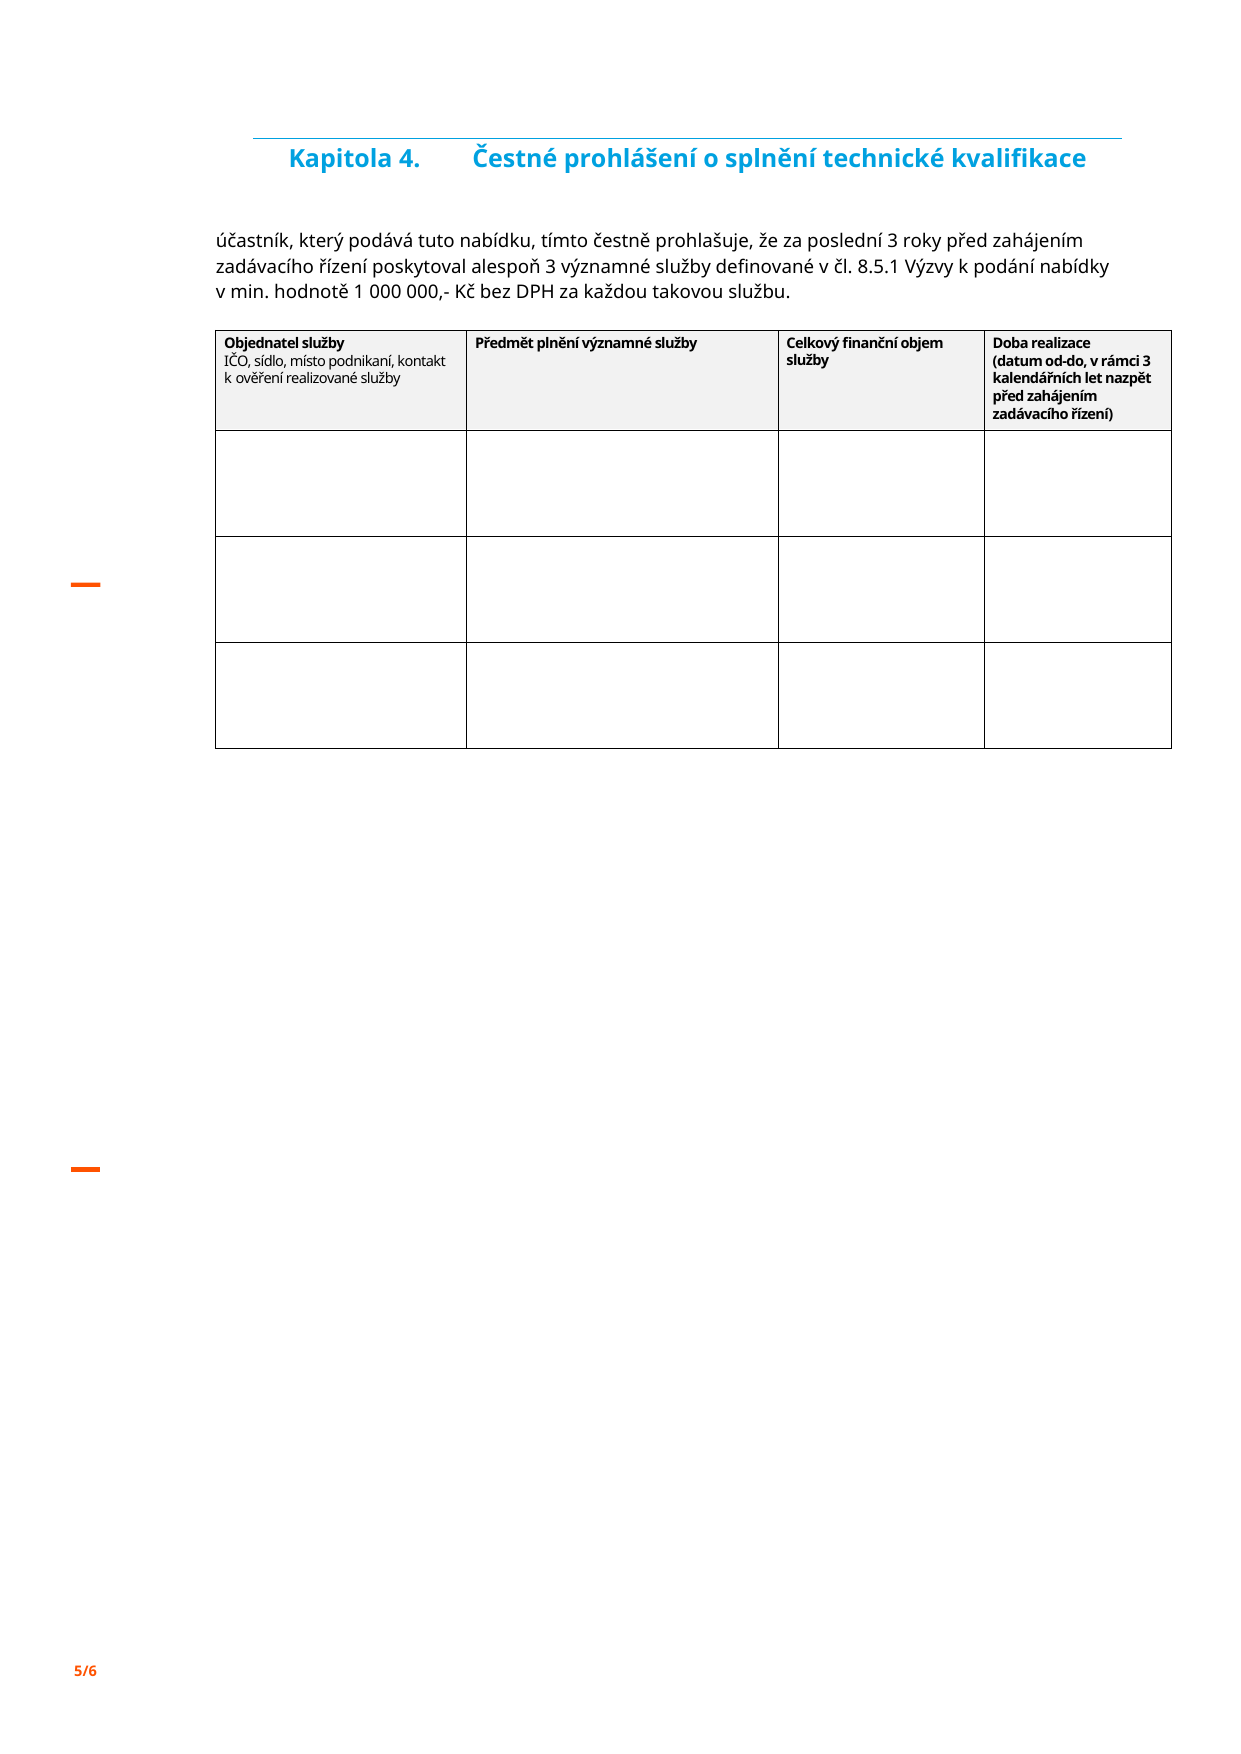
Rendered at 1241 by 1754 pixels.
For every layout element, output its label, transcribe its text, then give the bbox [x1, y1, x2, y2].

table_header Objednatel služby IČO, sídlo, místo podnikaní, kontakt k ověření realizované služby [216, 331, 466, 429]
table_cell [985, 537, 1171, 642]
table_cell [216, 431, 466, 536]
table_cell [216, 537, 466, 642]
table_cell [779, 643, 984, 748]
table_cell [467, 643, 778, 748]
table_header Doba realizace (datum od-do, v rámci 3 kalendářních let nazpět před zahájením zadávacího řízení) [985, 331, 1171, 429]
table_cell [467, 431, 778, 536]
text účastník, který podává tuto nabídku, tímto čestně prohlašuje, že za poslední 3 roky před zahájením zadávacího řízení poskytoval alespoň 3 významné služby definované v čl. 8.5.1 Výzvy k podání nabídky v min. hodnotě 1 000 000,- Kč bez DPH za každou takovou službu. [216, 228, 1122, 304]
table_cell [779, 431, 984, 536]
table_cell [779, 537, 984, 642]
table_header Předmět plnění významné služby [467, 331, 778, 429]
subtitle Čestné prohlášení o splnění technické kvalifikace [253, 139, 1122, 174]
table_cell [467, 537, 778, 642]
table_header Celkový finanční objem služby [779, 331, 984, 429]
table_cell [216, 643, 466, 748]
table_cell [985, 431, 1171, 536]
table_cell [985, 643, 1171, 748]
